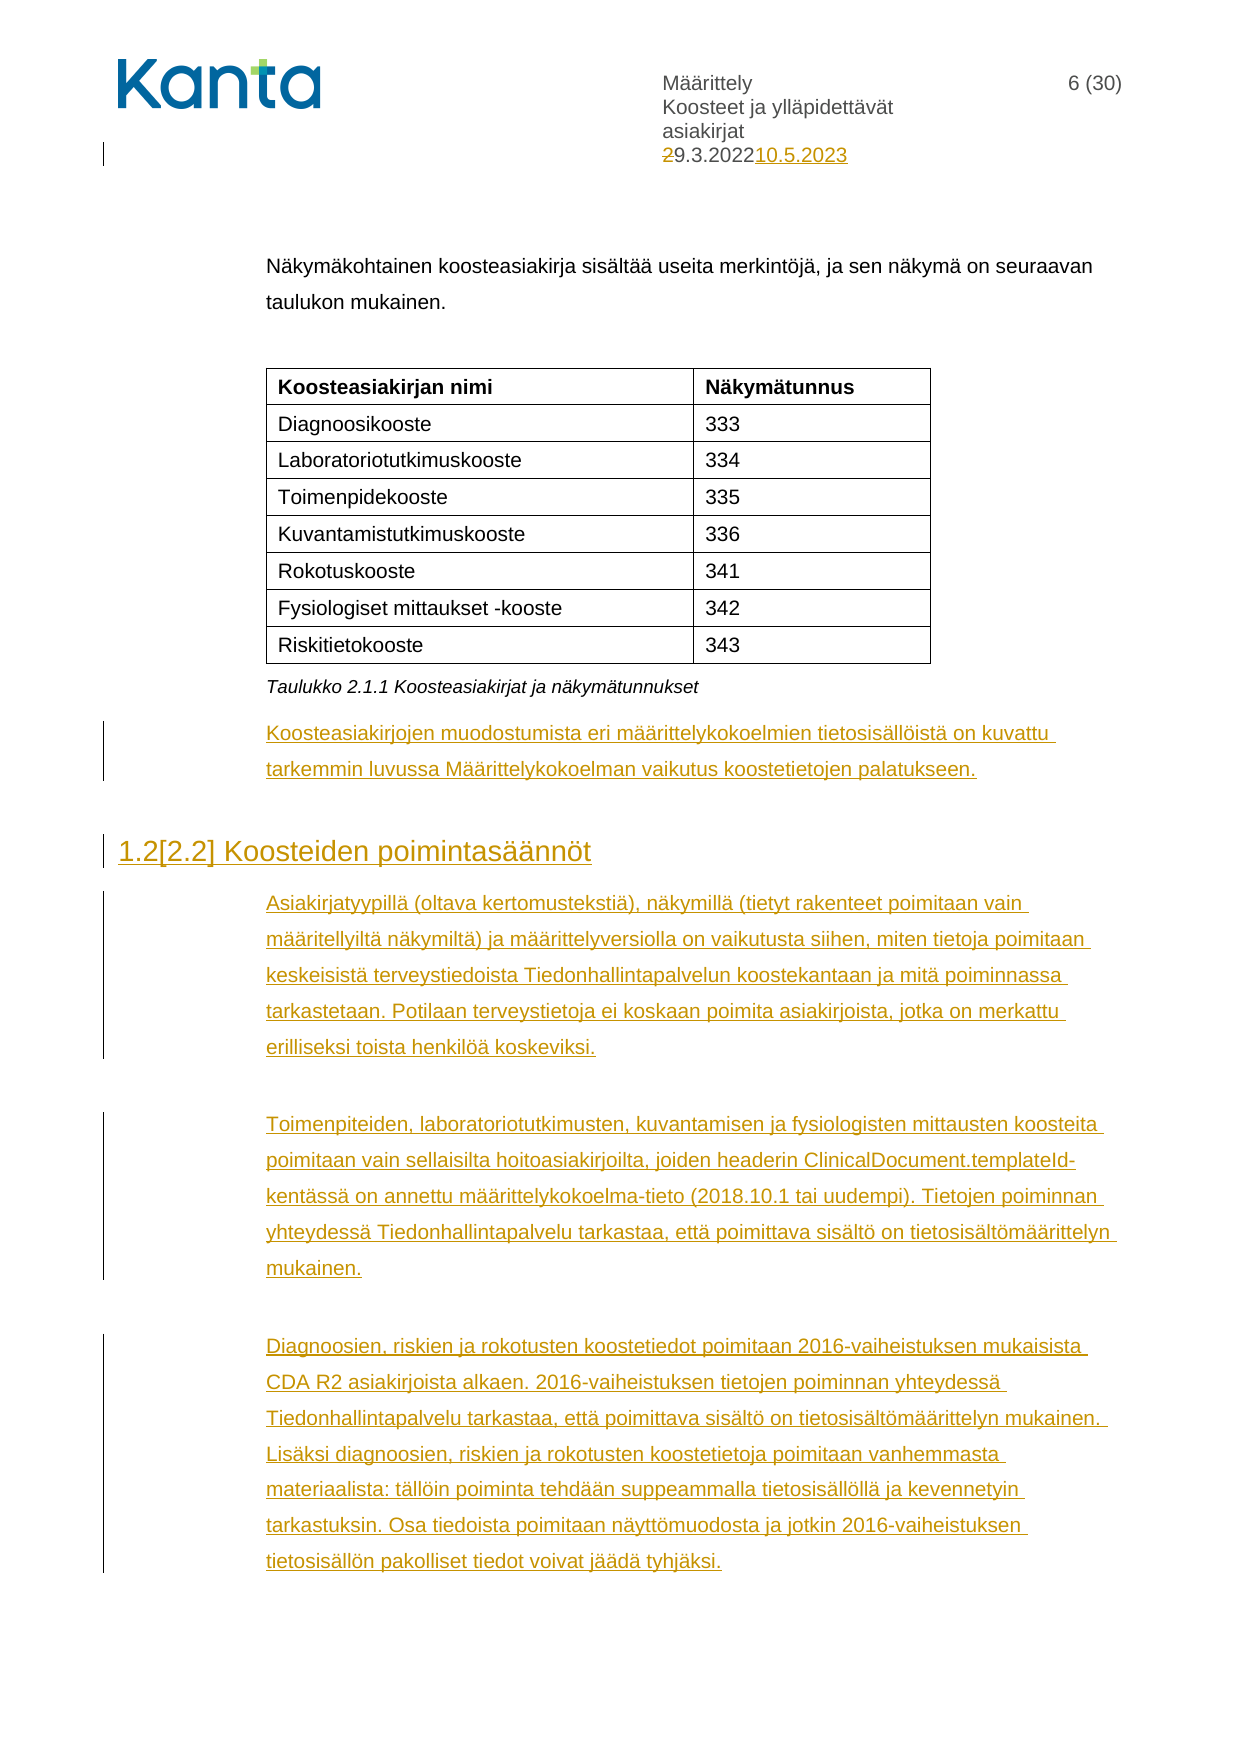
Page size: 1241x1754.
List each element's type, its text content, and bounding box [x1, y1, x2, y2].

table_cell Rokotuskooste [267, 553, 693, 589]
table_cell Diagnoosikooste [267, 405, 693, 441]
picture [118, 59, 321, 109]
table_cell Toimenpidekooste [267, 479, 693, 515]
table_cell 342 [694, 590, 930, 626]
table_cell 333 [694, 405, 930, 441]
text Taulukko 2.1.1 Koosteasiakirjat ja näkymätunnukset [266, 676, 1122, 698]
table_cell Kuvantamistutkimuskooste [267, 516, 693, 552]
table_cell Fysiologiset mittaukset -kooste [267, 590, 693, 626]
table_cell 336 [694, 516, 930, 552]
table_cell Riskitietokooste [267, 627, 693, 662]
table_header Näkymätunnus [694, 369, 930, 404]
table_cell 341 [694, 553, 930, 589]
table_cell 343 [694, 627, 930, 662]
table_cell Laboratoriotutkimuskooste [267, 442, 693, 478]
table_cell 334 [694, 442, 930, 478]
table_header Koosteasiakirjan nimi [267, 369, 693, 404]
table_cell 335 [694, 479, 930, 515]
text Näkymäkohtainen koosteasiakirja sisältää useita merkintöjä, ja sen näkymä on seuraavan taulukon mukainen. [266, 254, 1122, 314]
